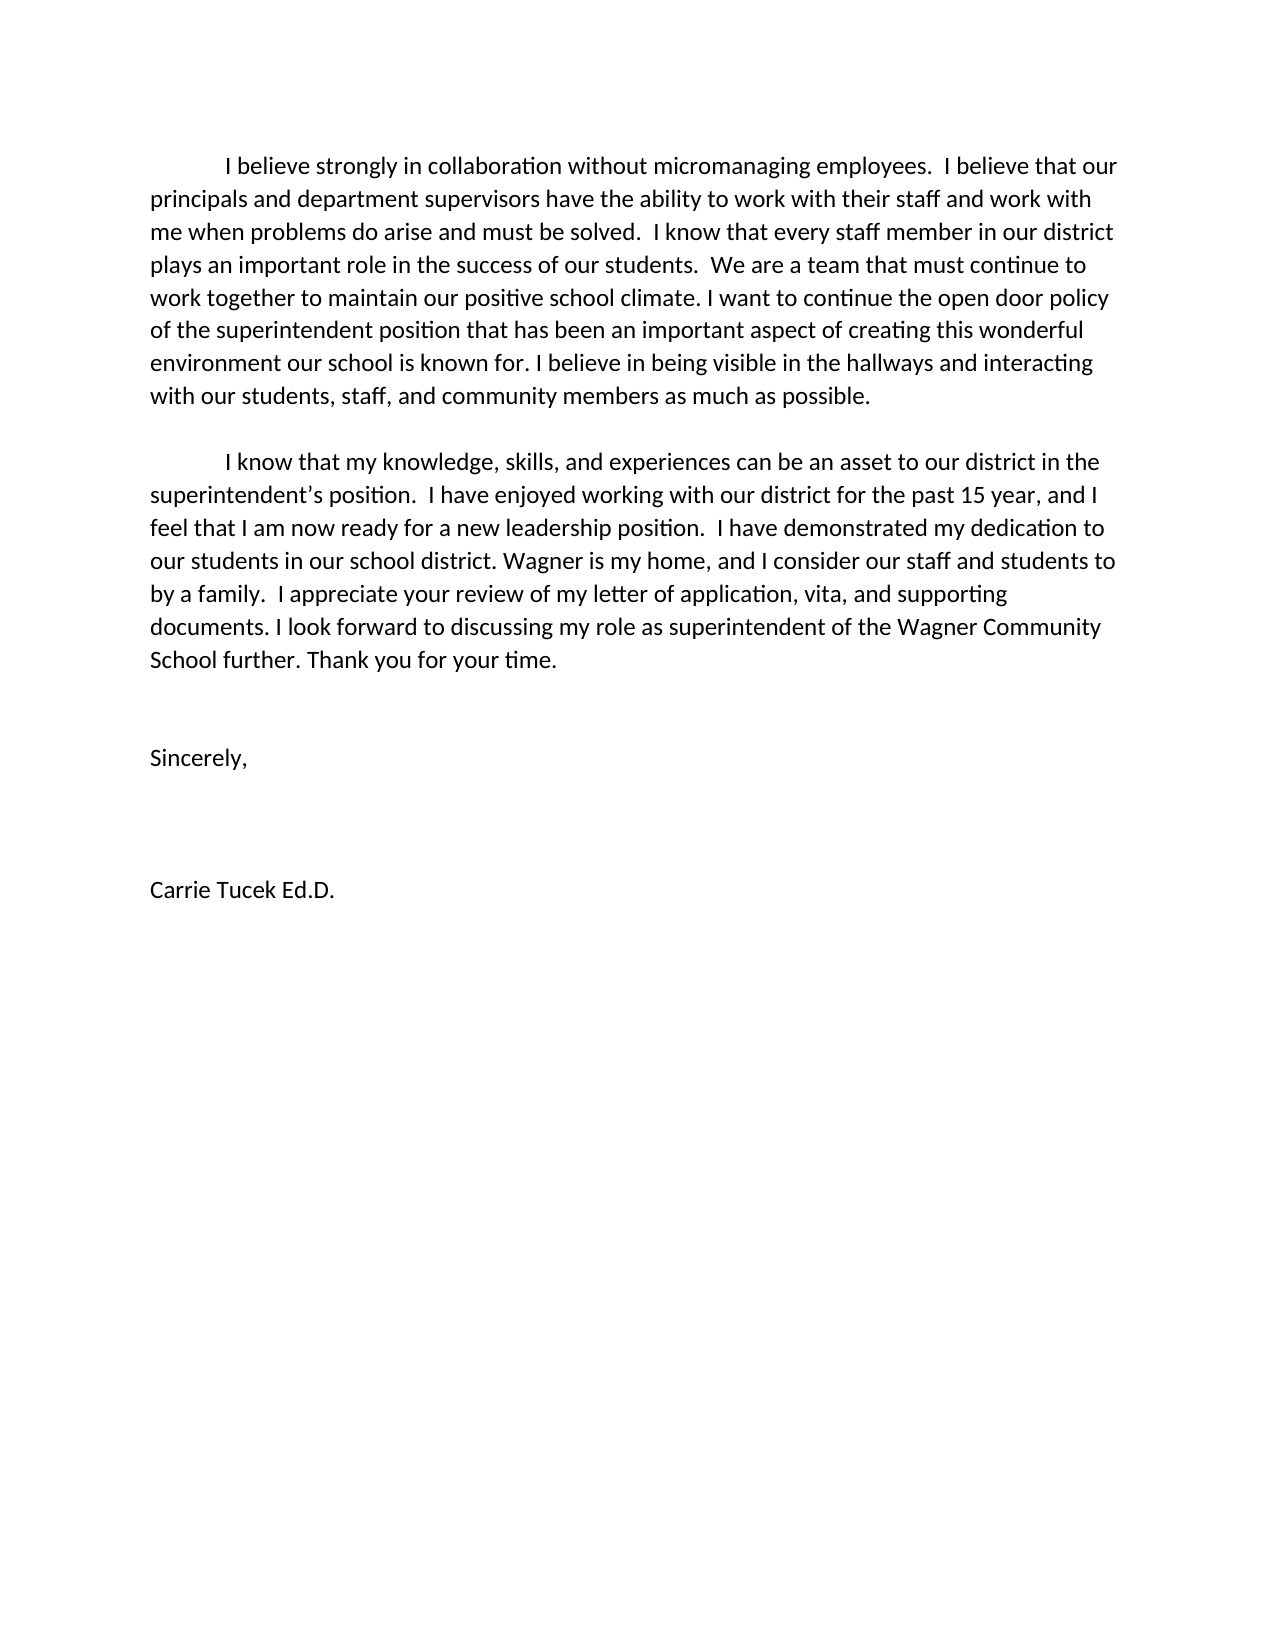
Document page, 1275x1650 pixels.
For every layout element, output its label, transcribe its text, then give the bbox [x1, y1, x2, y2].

text Sincerely, [150, 742, 1125, 773]
text I believe strongly in collaboration without micromanaging employees. I believe that our principals and department supervisors have the ability to work with their staff and work with me when problems do arise and must be solved. I know that every staff member in our district plays an important role in the success of our students. We are a team that must continue to work together to maintain our positive school climate. I want to continue the open door policy of the superintendent position that has been an important aspect of creating this wonderful environment our school is known for. I believe in being visible in the hallways and interacting with our students, staff, and community members as much as possible. [150, 150, 1125, 411]
text I know that my knowledge, skills, and experiences can be an asset to our district in the superintendent’s position. I have enjoyed working with our district for the past 15 year, and I feel that I am now ready for a new leadership position. I have demonstrated my dedication to our students in our school district. Wagner is my home, and I consider our staff and students to by a family. I appreciate your review of my letter of application, vita, and supporting documents. I look forward to discussing my role as superintendent of the Wagner Community School further. Thank you for your time. [150, 446, 1125, 674]
text Carrie Tucek Ed.D. [150, 874, 1125, 905]
